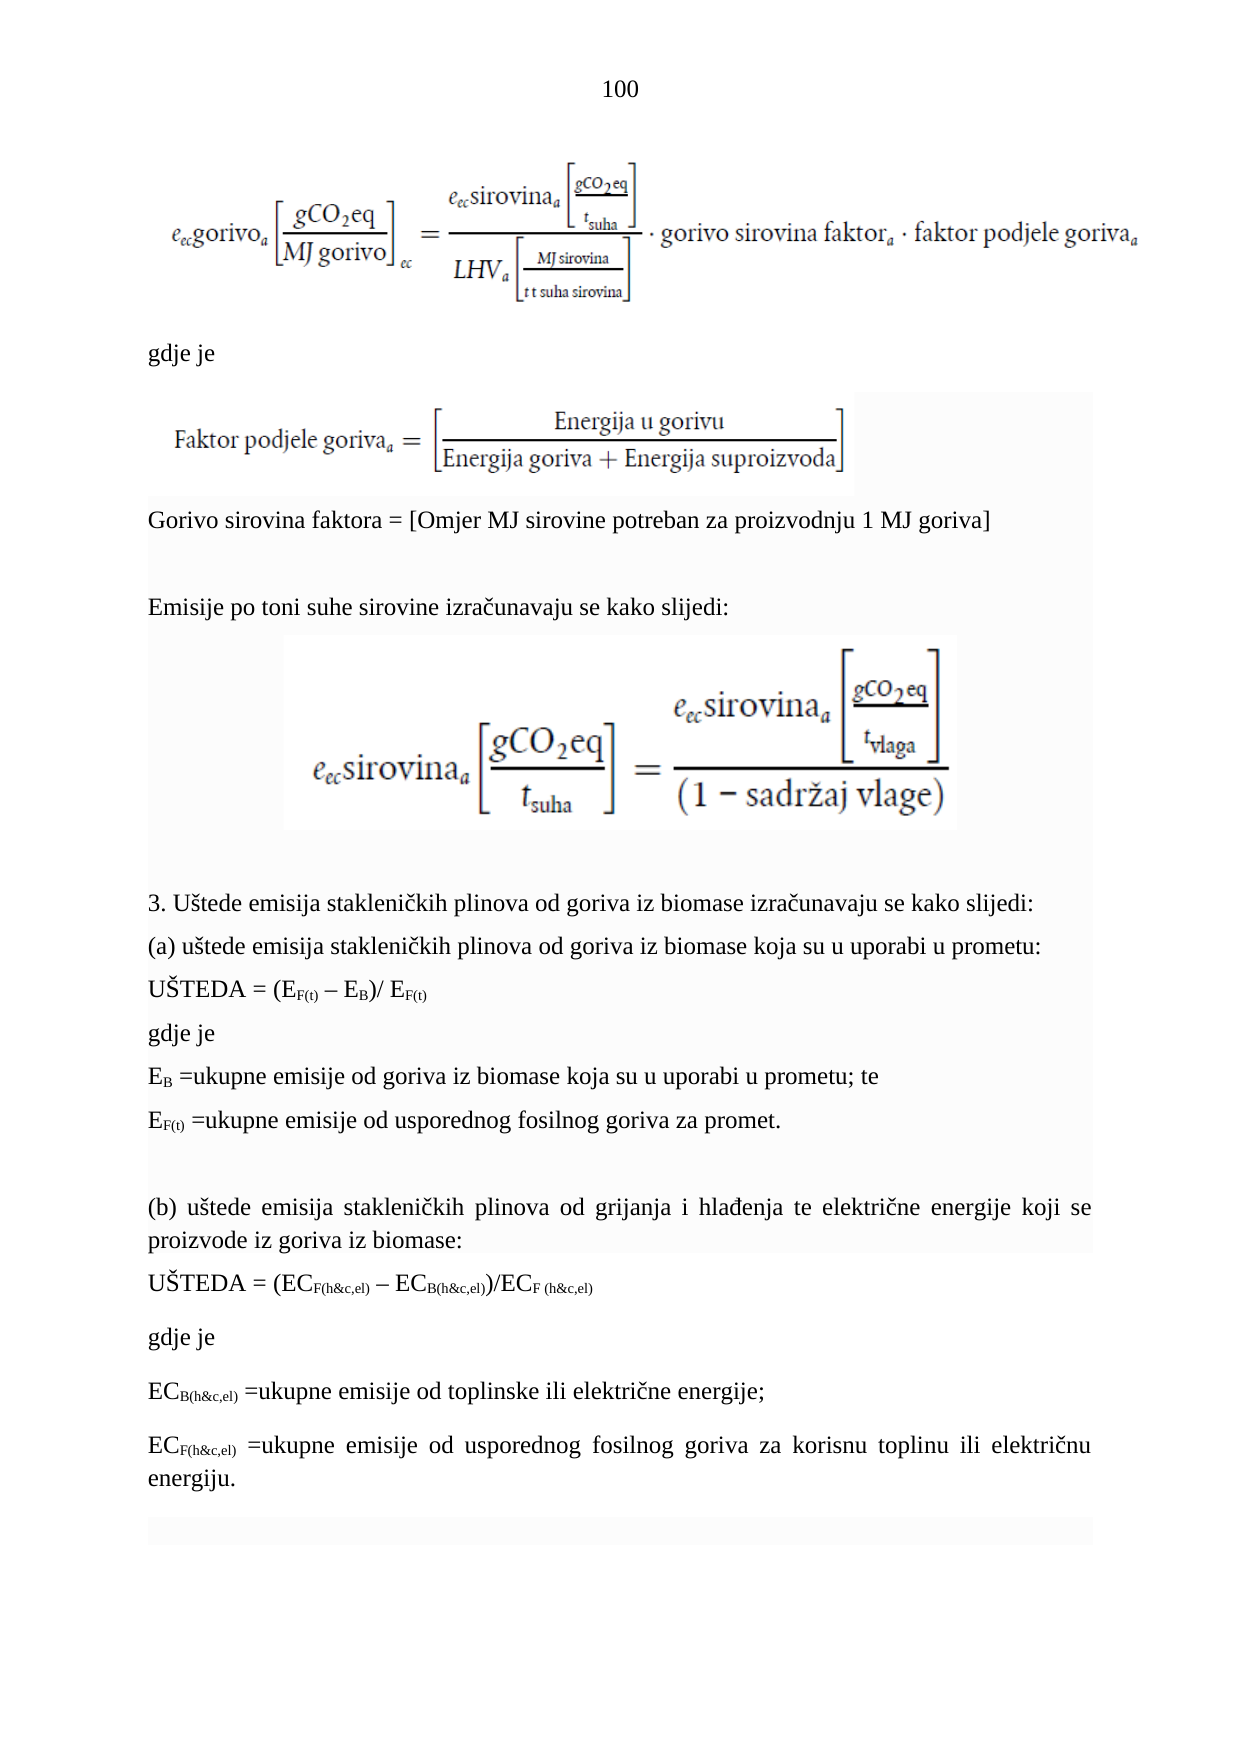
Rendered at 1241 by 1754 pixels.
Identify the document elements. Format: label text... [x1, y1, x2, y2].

text ECB(h&c,el) =ukupne emisije od toplinske ili električne energije; [148, 1376, 1093, 1404]
text 3. Uštede emisija stakleničkih plinova od goriva iz biomase izračunavaju se kako slijedi: [148, 888, 1093, 916]
text Emisije po toni suhe sirovine izračunavaju se kako slijedi: [148, 592, 1093, 621]
text gdje je [148, 1322, 1093, 1351]
text (a) uštede emisija stakleničkih plinova od goriva iz biomase koja su u uporabi u prometu: [148, 931, 1093, 960]
text UŠTEDA = (EF(t) – EB)/ EF(t) [148, 974, 1093, 1003]
text UŠTEDA = (ECF(h&c,el) – ECB(h&c,el))/ECF (h&c,el) [148, 1268, 1093, 1297]
text Gorivo sirovina faktora = [Omjer MJ sirovine potreban za proizvodnju 1 MJ goriva] [148, 506, 1093, 534]
picture [147, 147, 1140, 314]
text gdje je [148, 338, 1093, 367]
text ECF(h&c,el) =ukupne emisije od usporednog fosilnog goriva za korisnu toplinu ili električnu energiju. [148, 1430, 1093, 1491]
picture [283, 635, 957, 830]
text EB =ukupne emisije od goriva iz biomase koja su u uporabi u prometu; te [148, 1061, 1093, 1090]
text gdje je [148, 1018, 1093, 1047]
picture [147, 392, 855, 496]
text EF(t) =ukupne emisije od usporednog fosilnog goriva za promet. [148, 1105, 1093, 1133]
text (b) uštede emisija stakleničkih plinova od grijanja i hlađenja te električne energije koji se proizvode iz goriva iz biomase: [148, 1192, 1093, 1253]
